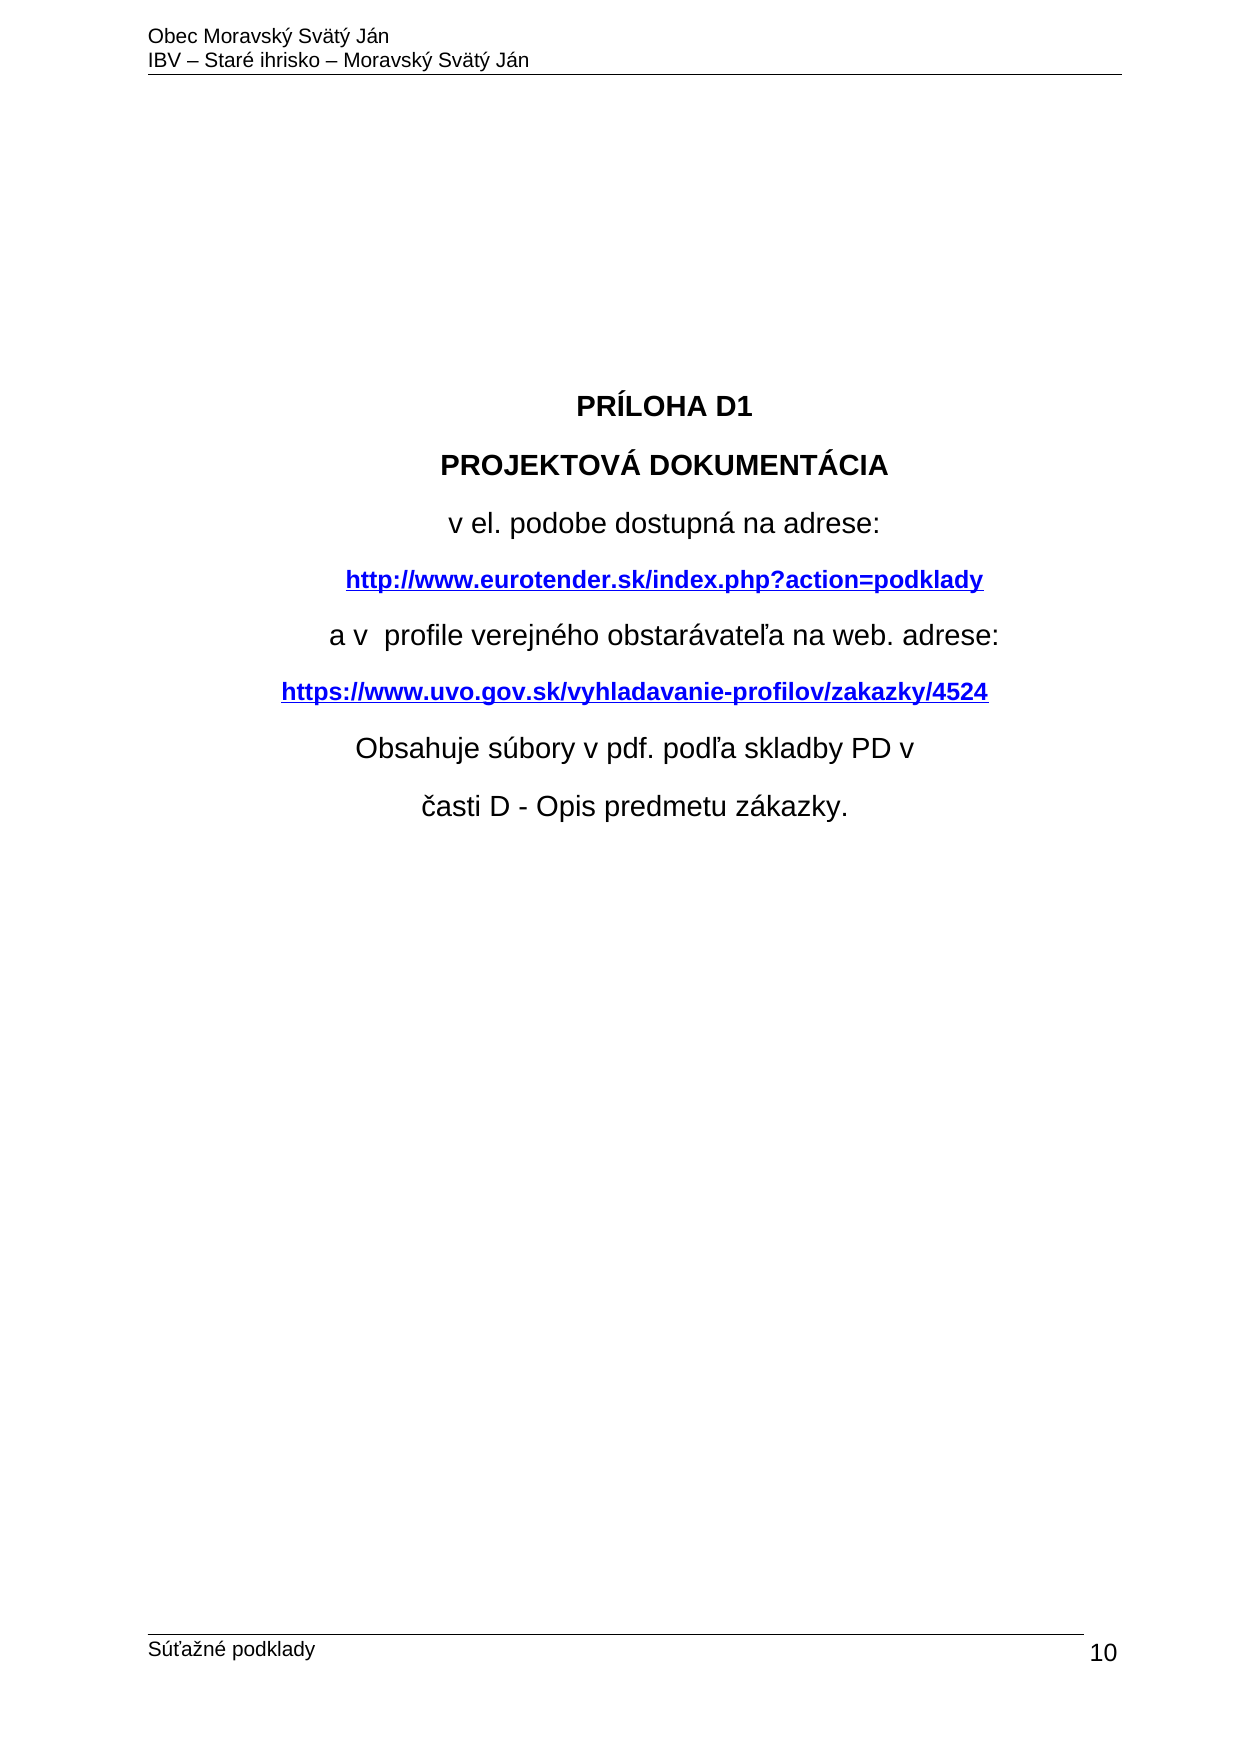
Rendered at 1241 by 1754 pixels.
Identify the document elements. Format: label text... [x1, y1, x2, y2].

text PROJEKTOVÁ DOKUMENTÁCIA [207, 448, 1122, 481]
text v el. podobe dostupná na adrese: [207, 506, 1122, 540]
text https://www.uvo.gov.sk/vyhladavanie-profilov/zakazky/4524 [148, 677, 1122, 706]
text a v profile verejného obstarávateľa na web. adrese: [207, 618, 1122, 652]
text http://www.eurotender.sk/index.php?action=podklady [207, 565, 1122, 593]
text časti D - Opis predmetu zákazky. [148, 789, 1122, 823]
text PRÍLOHA D1 [207, 389, 1122, 423]
text Obsahuje súbory v pdf. podľa skladby PD v [148, 731, 1122, 764]
